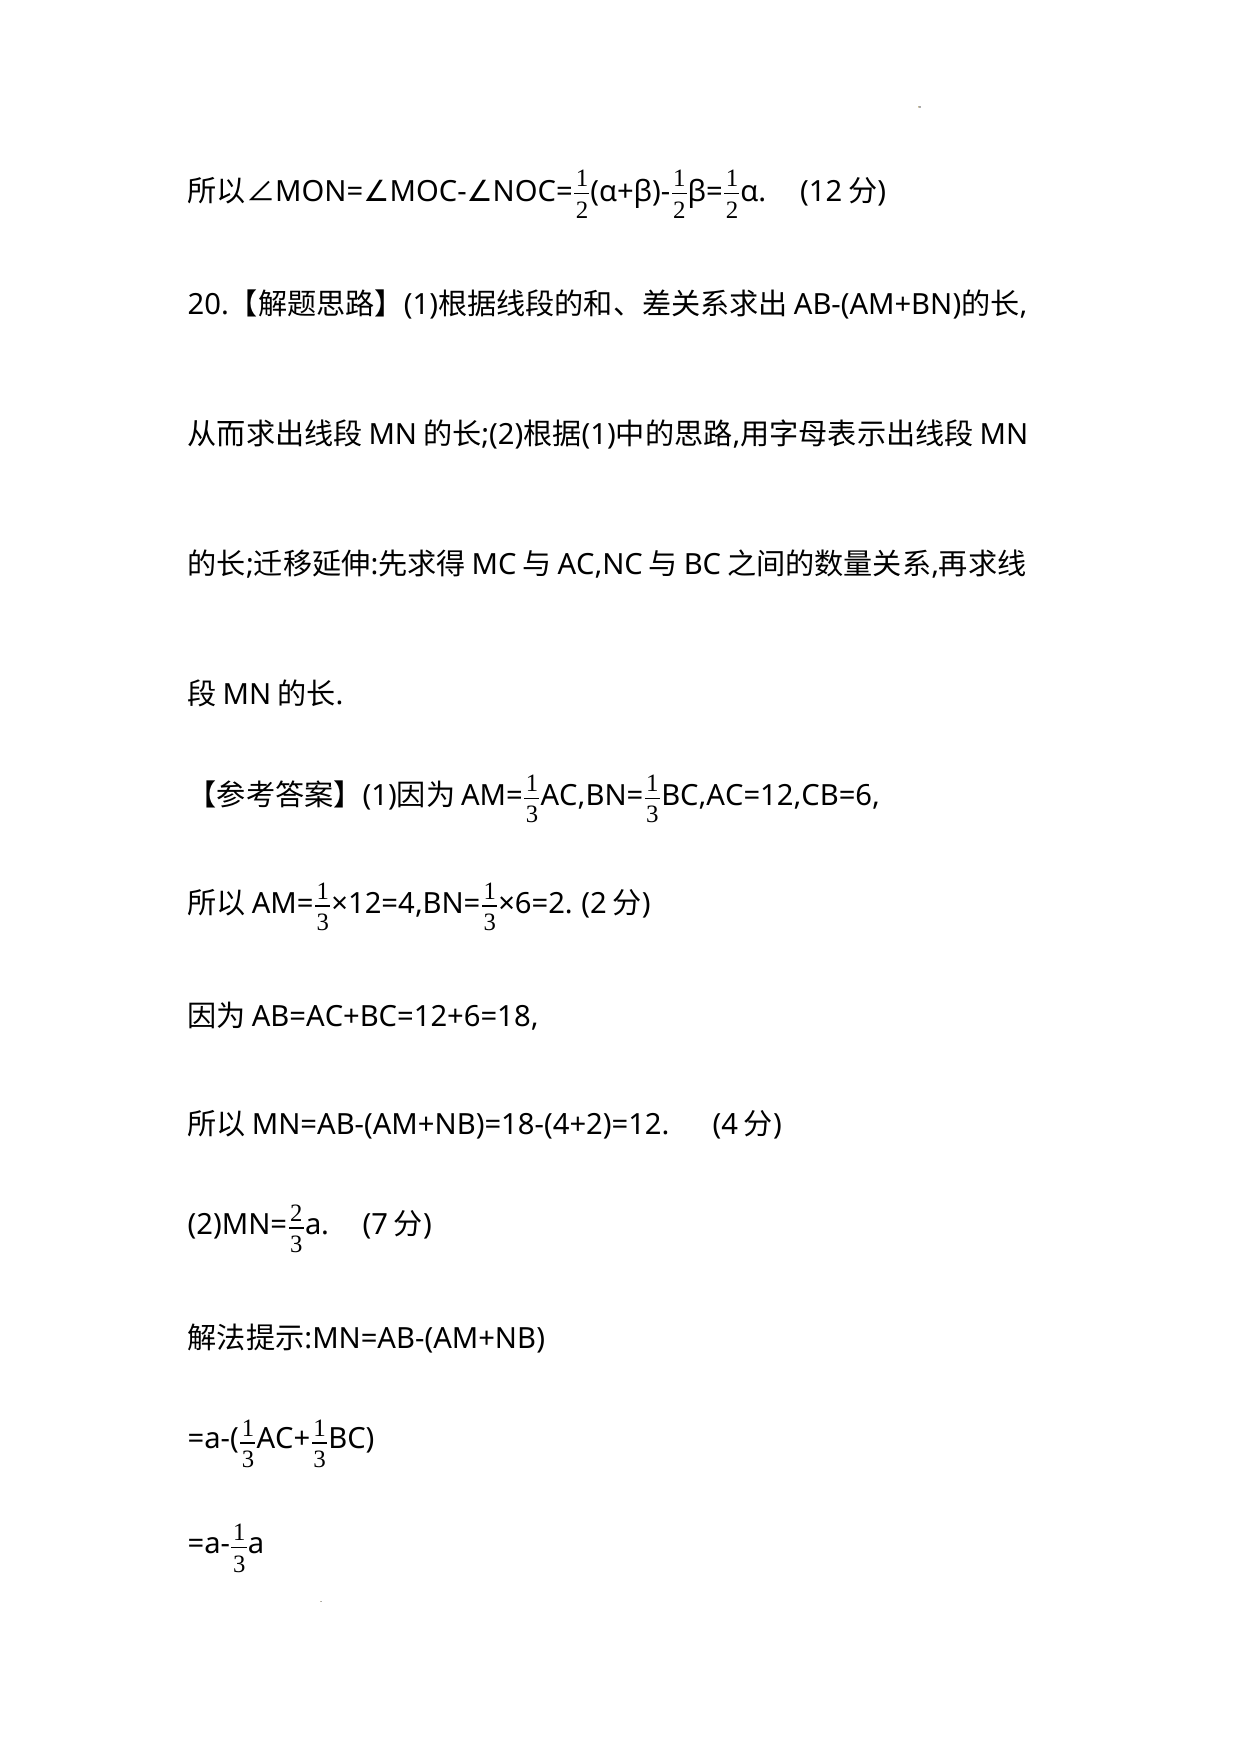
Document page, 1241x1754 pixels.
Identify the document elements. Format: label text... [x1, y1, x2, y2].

text =a-(AC+BC) [187, 1411, 1053, 1476]
text 所以∠MON=∠MOC-∠NOC=(α+β)-β=α. (12分) [187, 162, 1053, 227]
text 因为AB=AC+BC=12+6=18, [187, 982, 1053, 1047]
text (2)MN=a. (7分) [187, 1196, 1053, 1261]
text 所以MN=AB-(AM+NB)=18-(4+2)=12. (4分) [187, 1089, 1053, 1154]
text 解法提示:MN=AB-(AM+NB) [187, 1304, 1053, 1369]
text 所以AM=×12=4,BN=×6=2. (2分) [187, 874, 1053, 939]
text 20.【解题思路】(1)根据线段的和、差关系求出AB-(AM+BN)的长,从而求出线段MN的长;(2)根据(1)中的思路,用字母表示出线段MN的长;迁移延伸:先求得MC与AC,NC与BC之间的数量关系,再求线段MN的长. [187, 269, 1053, 724]
text =a-a [187, 1516, 1053, 1581]
text 【参考答案】(1)因为AM=AC,BN=BC,AC=12,CB=6, [187, 767, 1053, 832]
